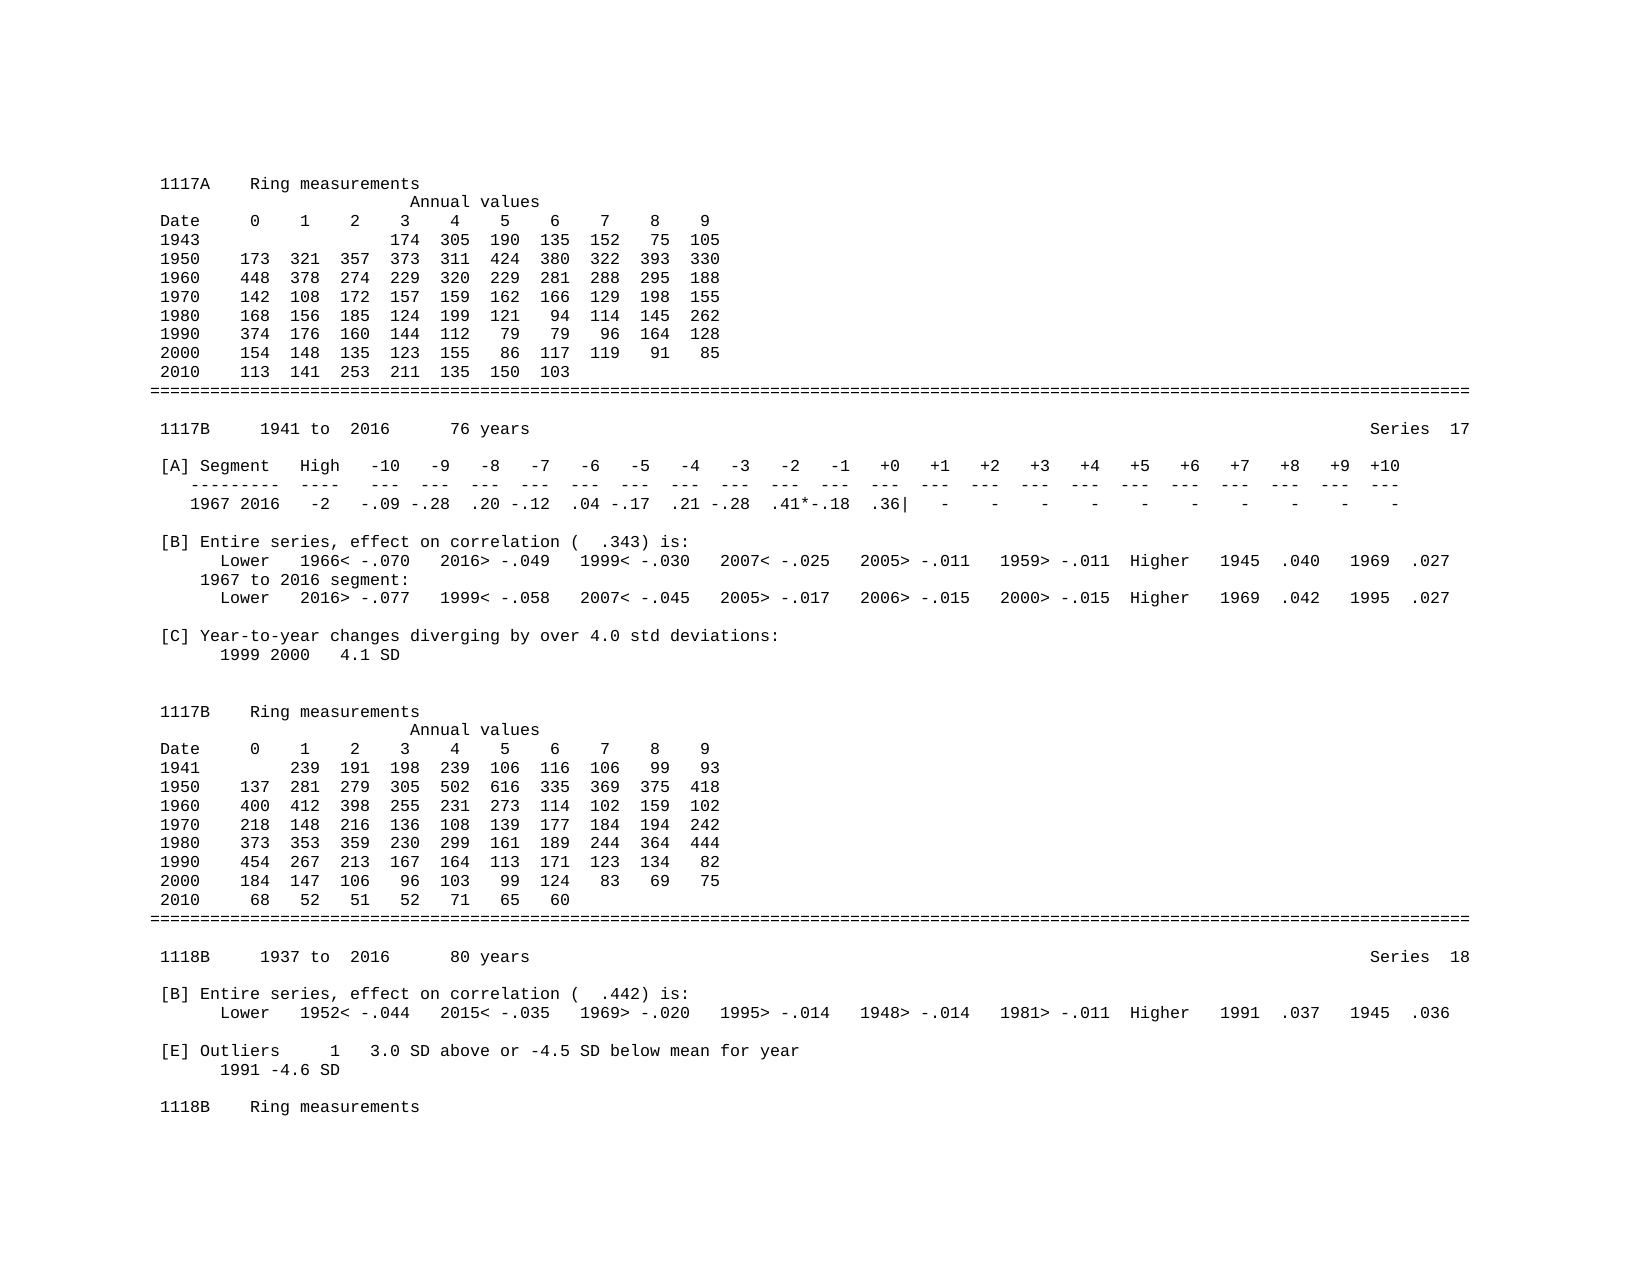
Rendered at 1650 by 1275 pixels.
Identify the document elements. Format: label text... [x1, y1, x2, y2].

text 2010 68 52 51 52 71 65 60 [150, 892, 1500, 911]
text 1118B 1937 to 2016 80 years Series 18 [150, 948, 1500, 967]
text 1943 174 305 190 135 152 75 105 [150, 232, 1500, 251]
text [B] Entire series, effect on correlation ( .442) is: [150, 986, 1500, 1005]
text 1117B Ring measurements [150, 703, 1500, 722]
text [E] Outliers 1 3.0 SD above or -4.5 SD below mean for year [150, 1042, 1500, 1061]
text 1950 173 321 357 373 311 424 380 322 393 330 [150, 251, 1500, 269]
text 1990 374 176 160 144 112 79 79 96 164 128 [150, 326, 1500, 345]
text 1967 2016 -2 -.09 -.28 .20 -.12 .04 -.17 .21 -.28 .41*-.18 .36| - - - - - - - - - - [150, 496, 1500, 514]
text Date 0 1 2 3 4 5 6 7 8 9 [150, 741, 1500, 760]
text 2010 113 141 253 211 135 150 103 [150, 364, 1500, 383]
text 1967 to 2016 segment: [150, 571, 1500, 590]
text 1960 448 378 274 229 320 229 281 288 295 188 [150, 269, 1500, 288]
text 2000 184 147 106 96 103 99 124 83 69 75 [150, 873, 1500, 892]
text 1970 142 108 172 157 159 162 166 129 198 155 [150, 288, 1500, 307]
text 1990 454 267 213 167 164 113 171 123 134 82 [150, 854, 1500, 873]
text 1117A Ring measurements [150, 175, 1500, 194]
text Lower 2016> -.077 1999< -.058 2007< -.045 2005> -.017 2006> -.015 2000> -.015 Higher 1969 .042 1995 .027 [150, 590, 1500, 609]
text --------- ---- --- --- --- --- --- --- --- --- --- --- --- --- --- --- --- --- --- --- --- --- --- [150, 477, 1500, 496]
text 1991 -4.6 SD [150, 1061, 1500, 1080]
text 1980 373 353 359 230 299 161 189 244 364 444 [150, 835, 1500, 854]
text ==================================================================================================================================== [150, 911, 1500, 929]
text [C] Year-to-year changes diverging by over 4.0 std deviations: [150, 628, 1500, 647]
text Lower 1952< -.044 2015< -.035 1969> -.020 1995> -.014 1948> -.014 1981> -.011 Higher 1991 .037 1945 .036 [150, 1005, 1500, 1024]
text [A] Segment High -10 -9 -8 -7 -6 -5 -4 -3 -2 -1 +0 +1 +2 +3 +4 +5 +6 +7 +8 +9 +10 [150, 458, 1500, 477]
text Lower 1966< -.070 2016> -.049 1999< -.030 2007< -.025 2005> -.011 1959> -.011 Higher 1945 .040 1969 .027 [150, 552, 1500, 571]
text 1117B 1941 to 2016 76 years Series 17 [150, 420, 1500, 439]
text 1118B Ring measurements [150, 1099, 1500, 1118]
text ==================================================================================================================================== [150, 383, 1500, 401]
text Annual values [150, 722, 1500, 741]
text 1999 2000 4.1 SD [150, 647, 1500, 665]
text 1980 168 156 185 124 199 121 94 114 145 262 [150, 307, 1500, 326]
text 1970 218 148 216 136 108 139 177 184 194 242 [150, 816, 1500, 835]
text 2000 154 148 135 123 155 86 117 119 91 85 [150, 345, 1500, 364]
text 1941 239 191 198 239 106 116 106 99 93 [150, 760, 1500, 778]
text Annual values [150, 194, 1500, 213]
text [B] Entire series, effect on correlation ( .343) is: [150, 533, 1500, 552]
text Date 0 1 2 3 4 5 6 7 8 9 [150, 213, 1500, 232]
text 1950 137 281 279 305 502 616 335 369 375 418 [150, 778, 1500, 797]
text 1960 400 412 398 255 231 273 114 102 159 102 [150, 797, 1500, 816]
